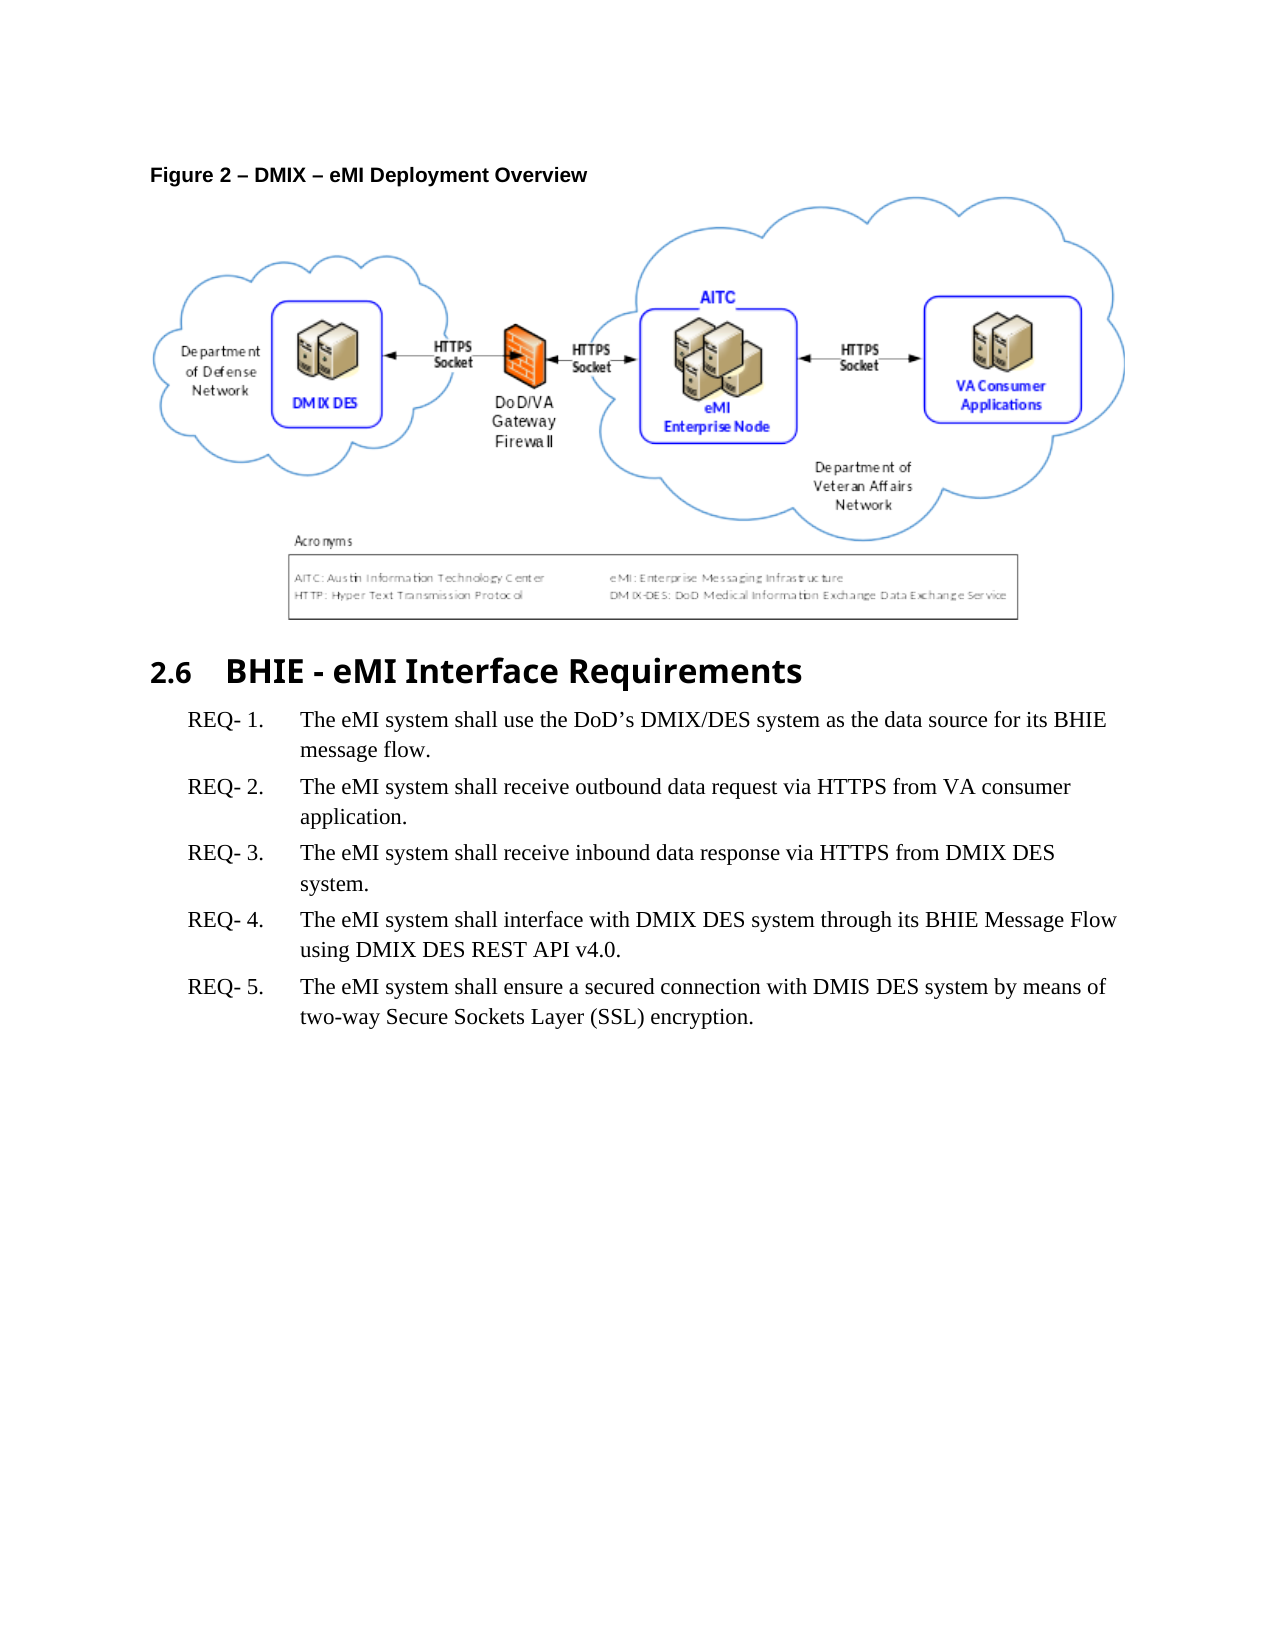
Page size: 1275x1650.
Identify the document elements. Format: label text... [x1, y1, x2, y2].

text The eMI system shall interface with DMIX DES system through its BHIE Message Flow using DMIX DES REST API v4.0. [187, 906, 1125, 963]
text The eMI system shall receive inbound data response via HTTPS from DMIX DES system. [187, 839, 1125, 896]
subtitle BHIE - eMI Interface Requirements [150, 648, 1125, 694]
text The eMI system shall ensure a secured connection with DMIS DES system by means of two-way Secure Sockets Layer (SSL) encryption. [187, 973, 1125, 1029]
text The eMI system shall receive outbound data request via HTTPS from VA consumer application. [187, 773, 1125, 829]
text The eMI system shall use the DoD’s DMIX/DES system as the data source for its BHIE message flow. [187, 706, 1125, 763]
title Figure 2 – DMIX – eMI Deployment Overview [150, 162, 1125, 186]
